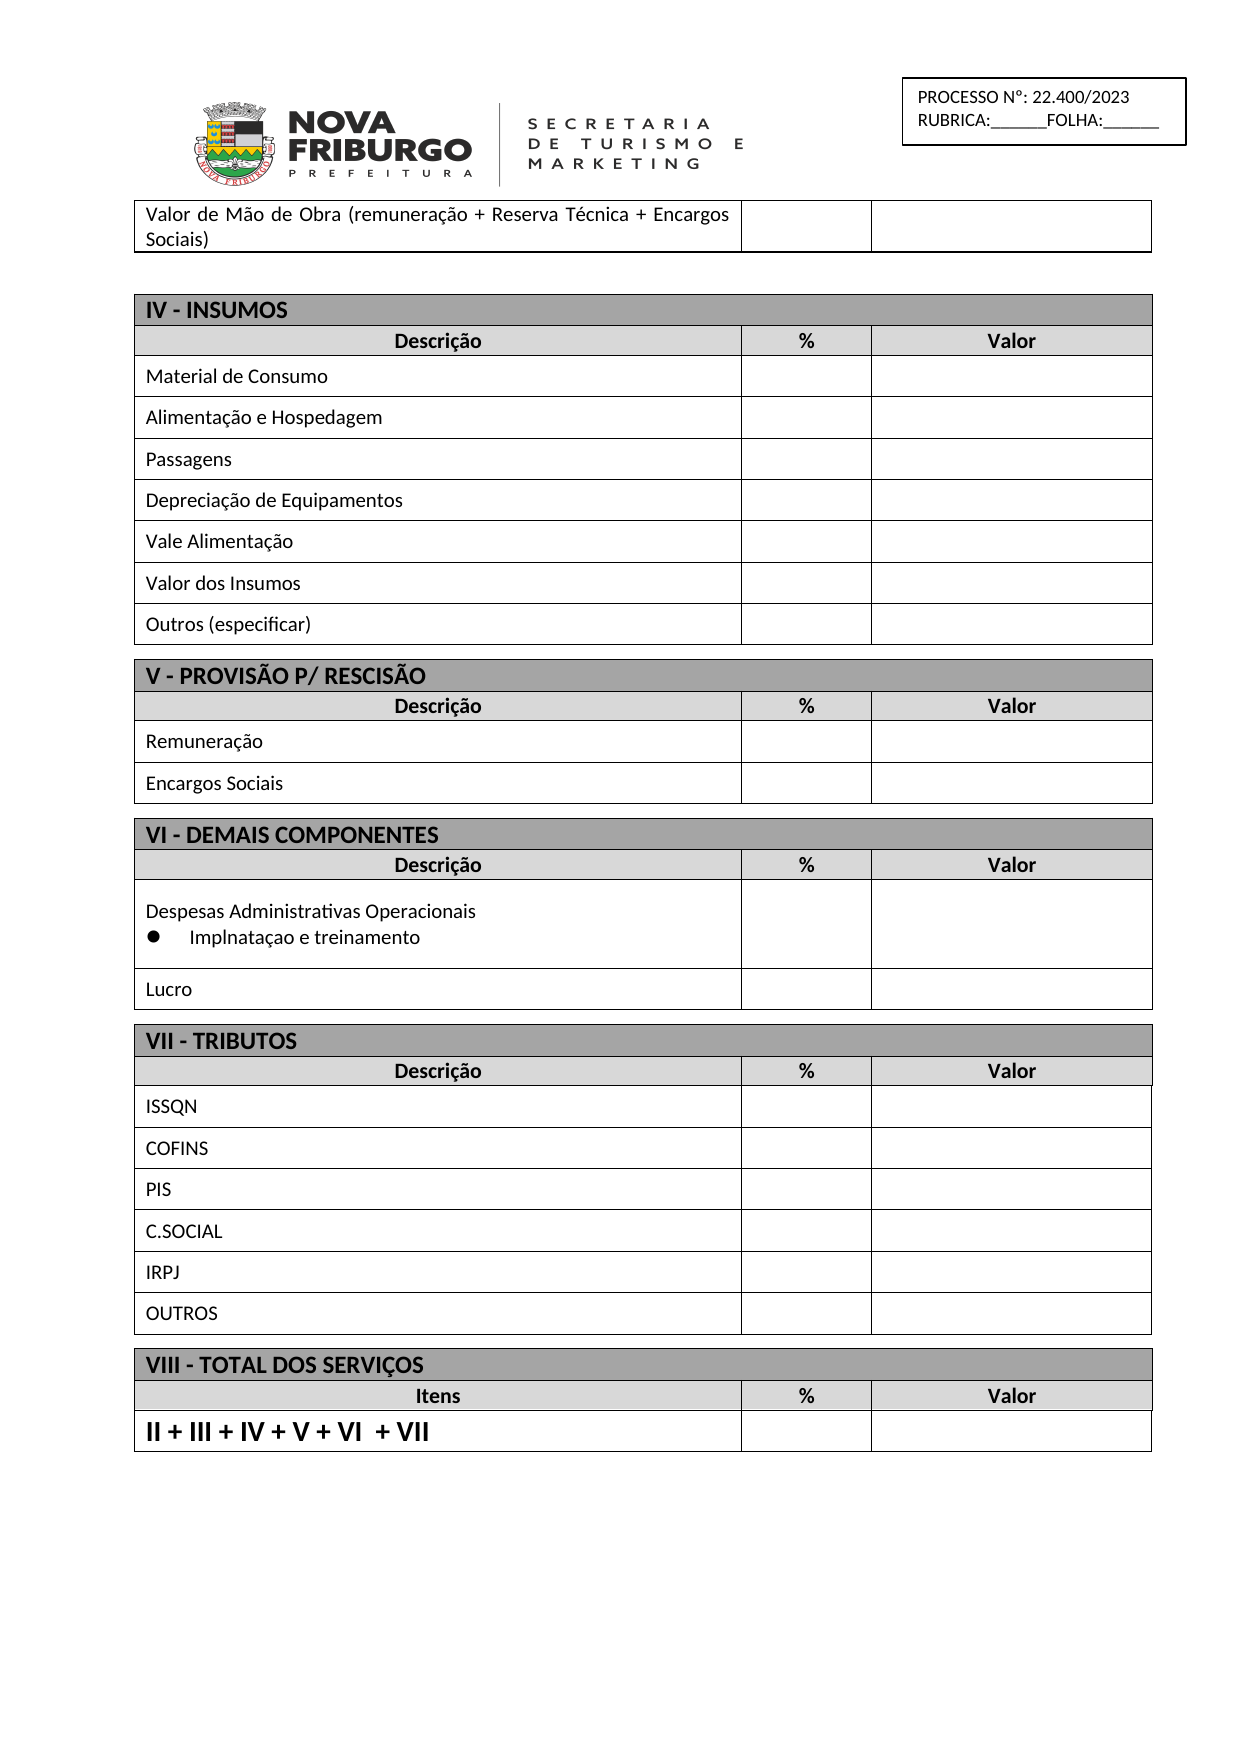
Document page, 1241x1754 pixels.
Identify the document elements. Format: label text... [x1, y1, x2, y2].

table_cell [872, 1169, 1151, 1209]
table_cell Remuneração [135, 721, 741, 762]
table_cell [742, 563, 871, 603]
table_cell [742, 1252, 871, 1292]
table_cell [742, 1210, 871, 1251]
table_cell [742, 1086, 871, 1127]
table_cell [742, 1169, 871, 1209]
table_cell Valor [872, 1057, 1152, 1085]
table_cell Valor de Mão de Obra (remuneração + Reserva Técnica + Encargos Sociais) [135, 201, 741, 251]
table_cell [742, 1293, 871, 1333]
table_cell IRPJ [135, 1252, 741, 1292]
table_header IV - INSUMOS [135, 295, 1152, 325]
table_cell [742, 1128, 871, 1168]
table_cell [742, 721, 871, 762]
table_cell [742, 604, 871, 644]
table_cell [872, 521, 1152, 562]
table_header VIII - TOTAL DOS SERVIÇOS [135, 1349, 1152, 1380]
table_cell Material de Consumo [135, 356, 741, 396]
table_cell [872, 969, 1152, 1009]
table_cell [872, 356, 1152, 396]
table_cell [742, 480, 871, 520]
table_cell Passagens [135, 439, 741, 479]
table_cell Valor [872, 1381, 1152, 1409]
table_cell Descrição [135, 326, 741, 355]
table_header VI - DEMAIS COMPONENTES [135, 819, 1152, 849]
picture [177, 87, 757, 199]
table_cell [742, 521, 871, 562]
table_cell [742, 201, 871, 251]
table_header VII - TRIBUTOS [135, 1025, 1152, 1056]
table_cell OUTROS [135, 1293, 741, 1333]
table_cell [872, 1086, 1151, 1127]
table_cell [872, 1128, 1151, 1168]
table_cell % [742, 1057, 871, 1085]
table_cell COFINS [135, 1128, 741, 1168]
table_cell % [742, 326, 871, 355]
table_cell [872, 880, 1152, 968]
table_cell [872, 1252, 1151, 1292]
table_cell Valor dos Insumos [135, 563, 741, 603]
table_cell C.SOCIAL [135, 1210, 741, 1251]
table_cell [872, 763, 1152, 803]
table_cell [742, 439, 871, 479]
table_cell [872, 397, 1152, 437]
table_cell [872, 563, 1152, 603]
table_cell Alimentação e Hospedagem [135, 397, 741, 437]
table_cell PIS [135, 1169, 741, 1209]
table_cell [872, 721, 1152, 762]
table_cell % [742, 692, 871, 720]
table_cell [872, 480, 1152, 520]
table_cell Despesas Administrativas Operacionais Implnataçao e treinamento [135, 880, 741, 968]
table_cell [742, 969, 871, 1009]
table_cell Encargos Sociais [135, 763, 741, 803]
table_cell [872, 1293, 1151, 1333]
table_cell Valor [872, 692, 1152, 720]
table_cell Outros (especificar) [135, 604, 741, 644]
table_cell [742, 1411, 871, 1451]
table_cell [872, 604, 1152, 644]
table_cell Valor [872, 326, 1152, 355]
table_cell [872, 1210, 1151, 1251]
table_cell [872, 1411, 1151, 1451]
table_cell Itens [135, 1381, 741, 1409]
table_cell % [742, 1381, 871, 1409]
table_cell Lucro [135, 969, 741, 1009]
table_cell Depreciação de Equipamentos [135, 480, 741, 520]
table_cell Vale Alimentação [135, 521, 741, 562]
table_cell [872, 201, 1151, 251]
table_cell Descrição [135, 692, 741, 720]
table_cell Descrição [135, 850, 741, 879]
table_cell Descrição [135, 1057, 741, 1085]
table_cell Valor [872, 850, 1152, 879]
table_cell [872, 439, 1152, 479]
table_cell [742, 880, 871, 968]
table_cell % [742, 850, 871, 879]
table_cell [742, 397, 871, 437]
table_cell ISSQN [135, 1086, 741, 1127]
table_cell [742, 763, 871, 803]
table_cell [742, 356, 871, 396]
table_header V - PROVISÃO P/ RESCISÃO [135, 660, 1152, 691]
table_cell II + III + IV + V + VI + VII [135, 1411, 741, 1451]
